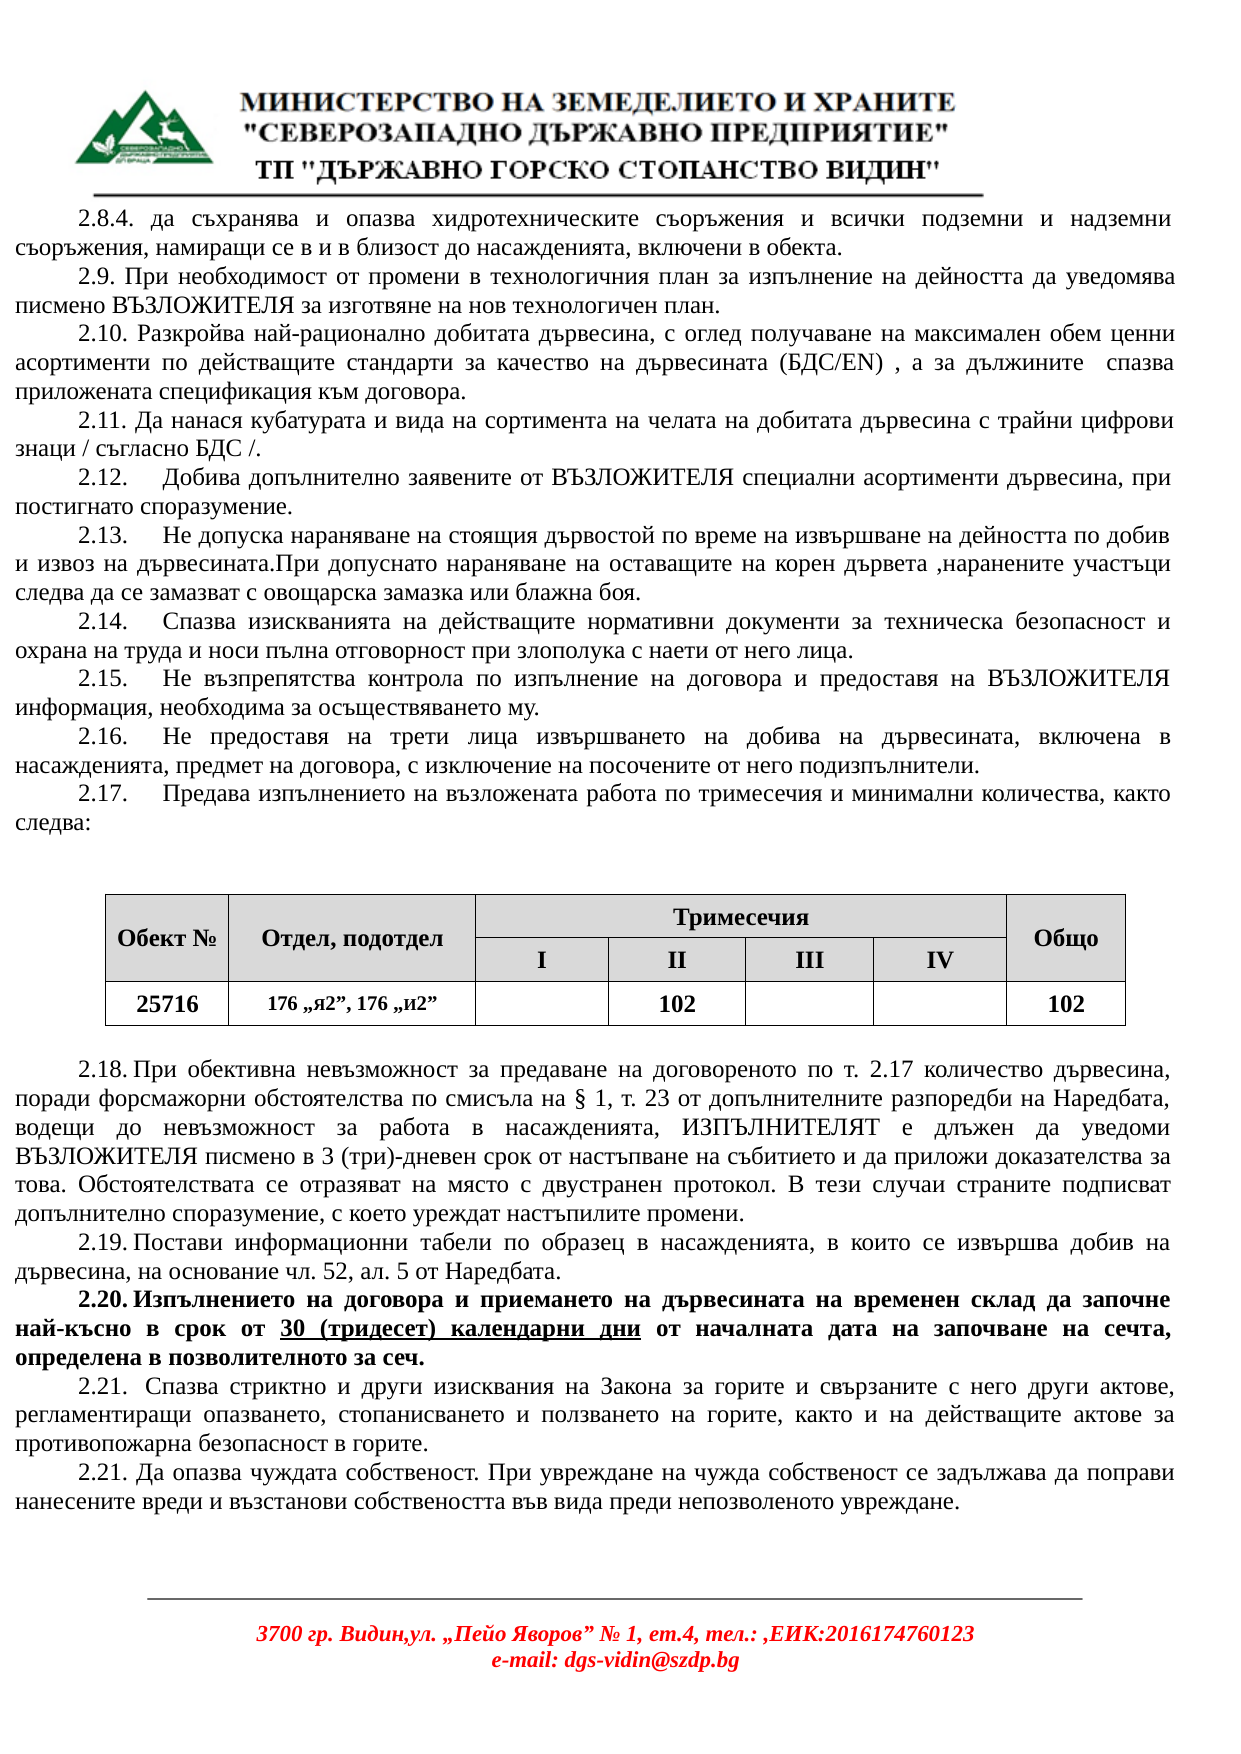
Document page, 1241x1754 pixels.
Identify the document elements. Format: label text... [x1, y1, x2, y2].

picture [143, 1591, 1088, 1607]
text 2.11. Да нанася кубатурата и вида на сортимента на челата на добитата дървесина с трайни цифрови знаци / съгласно БДС /. [15, 405, 1176, 462]
table_header Обект № [106, 895, 228, 981]
list Не допуска нараняване на стоящия дървостой по време на извършване на дейността по добив и извоз на дървесината.При допуснато нараняване на оставащите на корен дървета ,наранените участъци следва да се замазват с овощарска замазка или блажна боя. [15, 520, 1172, 606]
table_header Общо [1007, 895, 1125, 981]
text 2.10. Разкройва най-рационално добитата дървесина, с оглед получаване на максимален обем ценни асортименти по действащите стандарти за качество на дървесината (БДС/ЕN) , а за дължините спазва приложената спецификация към договора. [15, 318, 1176, 405]
list Постави информационни табели по образец в насажденията, в които се извършва добив на дървесина, на основание чл. 52, ал. 5 от Наредбата. [15, 1227, 1172, 1284]
list Не възпрепятства контрола по изпълнение на договора и предоставя на ВЪЗЛОЖИТЕЛЯ информация, необходима за осъществяването му. [15, 663, 1172, 721]
text 2.9. При необходимост от промени в технологичния план за изпълнение на дейността да уведомява писмено ВЪЗЛОЖИТЕЛЯ за изготвяне на нов технологичен план. [15, 261, 1176, 318]
table_cell [874, 982, 1006, 1025]
list Спазва изискванията на действащите нормативни документи за техническа безопасност и охрана на труда и носи пълна отговорност при злополука с наети от него лица. [15, 606, 1172, 663]
table_cell IV [874, 938, 1006, 981]
table_cell III [746, 938, 873, 981]
table_cell [476, 982, 608, 1025]
table_cell 102 [1007, 982, 1125, 1025]
list Изпълнението на договора и приемането на дървесината на временен склад да започне най-късно в срок от 30 (тридесет) календарни дни от началната дата на започване на сечта, определена в позволителното за сеч. [15, 1284, 1172, 1371]
table_cell II [609, 938, 745, 981]
list Не предоставя на трети лица извършването на добива на дървесината, включена в насажденията, предмет на договора, с изключение на посочените от него подизпълнители. [15, 721, 1172, 778]
list При обективна невъзможност за предаване на договореното по т. 2.17 количество дървесина, поради форсмажорни обстоятелства по смисъла на § 1, т. 23 от допълнителните разпоредби на Наредбата, водещи до невъзможност за работа в насажденията, ИЗПЪЛНИТЕЛЯТ е длъжен да уведоми ВЪЗЛОЖИТЕЛЯ писмено в 3 (три)-дневен срок от настъпване на събитието и да приложи доказателства за това. Обстоятелствата се отразяват на място с двустранен протокол. В тези случаи страните подписват допълнително споразумение, с което уреждат настъпилите промени. [15, 1054, 1172, 1227]
table_cell 25716 [106, 982, 228, 1025]
table_cell I [476, 938, 608, 981]
list Предава изпълнението на възложената работа по тримесечия и минимални количества, както следва: [15, 778, 1172, 836]
table_header Тримесечия [476, 895, 1006, 937]
list Добива допълнително заявените от ВЪЗЛОЖИТЕЛЯ специални асортименти дървесина, при постигнато споразумение. [15, 462, 1172, 520]
table_cell [746, 982, 873, 1025]
text 2.8.4. да съхранява и опазва хидротехническите съоръжения и всички подземни и надземни съоръжения, намиращи се в и в близост до насажденията, включени в обекта. [15, 203, 1172, 261]
table_cell 176 „я2”, 176 „и2” [229, 982, 475, 1025]
text 2.21. Да опазва чуждата собственост. При увреждане на чужда собственост се задължава да поправи нанесените вреди и възстанови собствеността във вида преди непозволеното увреждане. [15, 1457, 1176, 1514]
table_cell 102 [609, 982, 745, 1025]
table_header Отдел, подотдел [229, 895, 475, 981]
list Спазва стриктно и други изисквания на Закона за горите и свързаните с него други актове, регламентиращи опазването, стопанисването и ползването на горите, както и на действащите актове за противопожарна безопасност в горите. [15, 1371, 1176, 1457]
picture [59, 66, 1003, 204]
